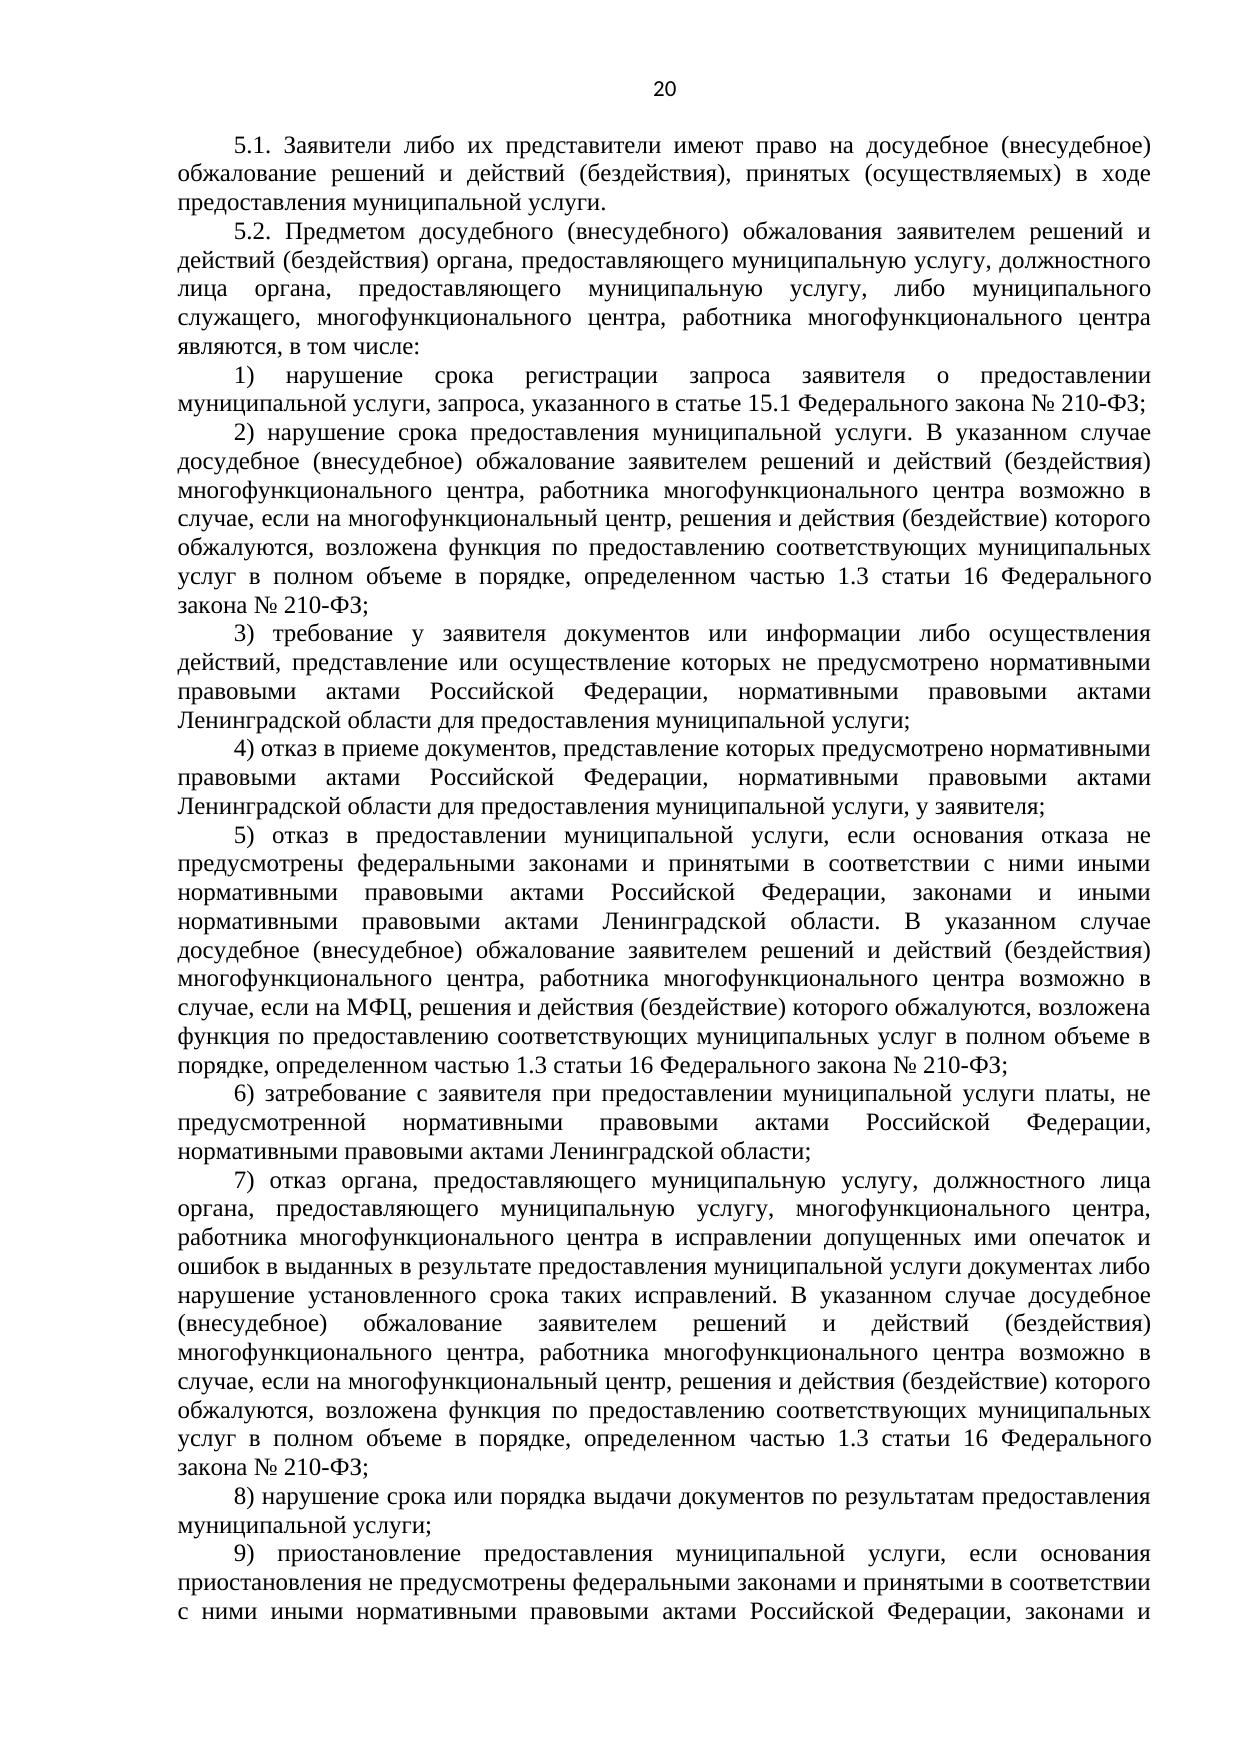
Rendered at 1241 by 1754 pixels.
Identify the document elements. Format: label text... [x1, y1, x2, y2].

text 5) отказ в предоставлении муниципальной услуги, если основания отказа не предусмотрены федеральными законами и принятыми в соответствии с ними иными нормативными правовыми актами Российской Федерации, законами и иными нормативными правовыми актами Ленинградской области. В указанном случае досудебное (внесудебное) обжалование заявителем решений и действий (бездействия) многофункционального центра, работника многофункционального центра возможно в случае, если на МФЦ, решения и действия (бездействие) которого обжалуются, возложена функция по предоставлению соответствующих муниципальных услуг в полном объеме в порядке, определенном частью 1.3 статьи 16 Федерального закона № 210-ФЗ; [177, 820, 1152, 1078]
text 6) затребование с заявителя при предоставлении муниципальной услуги платы, не предусмотренной нормативными правовыми актами Российской Федерации, нормативными правовыми актами Ленинградской области; [177, 1078, 1152, 1165]
text 5.2. Предметом досудебного (внесудебного) обжалования заявителем решений и действий (бездействия) органа, предоставляющего муниципальную услугу, должностного лица органа, предоставляющего муниципальную услугу, либо муниципального служащего, многофункционального центра, работника многофункционального центра являются, в том числе: [177, 216, 1152, 360]
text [177, 1538, 1152, 1625]
text 5.1. Заявители либо их представители имеют право на досудебное (внесудебное) обжалование решений и действий (бездействия), принятых (осуществляемых) в ходе предоставления муниципальной услуги. [177, 130, 1152, 216]
text 1) нарушение срока регистрации запроса заявителя о предоставлении муниципальной услуги, запроса, указанного в статье 15.1 Федерального закона № 210-ФЗ; [177, 360, 1152, 417]
text 4) отказ в приеме документов, представление которых предусмотрено нормативными правовыми актами Российской Федерации, нормативными правовыми актами Ленинградской области для предоставления муниципальной услуги, у заявителя; [177, 733, 1152, 820]
text 7) отказ органа, предоставляющего муниципальную услугу, должностного лица органа, предоставляющего муниципальную услугу, многофункционального центра, работника многофункционального центра в исправлении допущенных ими опечаток и ошибок в выданных в результате предоставления муниципальной услуги документах либо нарушение установленного срока таких исправлений. В указанном случае досудебное (внесудебное) обжалование заявителем решений и действий (бездействия) многофункционального центра, работника многофункционального центра возможно в случае, если на многофункциональный центр, решения и действия (бездействие) которого обжалуются, возложена функция по предоставлению соответствующих муниципальных услуг в полном объеме в порядке, определенном частью 1.3 статьи 16 Федерального закона № 210-ФЗ; [177, 1165, 1152, 1481]
text 2) нарушение срока предоставления муниципальной услуги. В указанном случае досудебное (внесудебное) обжалование заявителем решений и действий (бездействия) многофункционального центра, работника многофункционального центра возможно в случае, если на многофункциональный центр, решения и действия (бездействие) которого обжалуются, возложена функция по предоставлению соответствующих муниципальных услуг в полном объеме в порядке, определенном частью 1.3 статьи 16 Федерального закона № 210-ФЗ; [177, 417, 1152, 618]
text 3) требование у заявителя документов или информации либо осуществления действий, представление или осуществление которых не предусмотрено нормативными правовыми актами Российской Федерации, нормативными правовыми актами Ленинградской области для предоставления муниципальной услуги; [177, 618, 1152, 733]
text 8) нарушение срока или порядка выдачи документов по результатам предоставления муниципальной услуги; [177, 1481, 1152, 1538]
